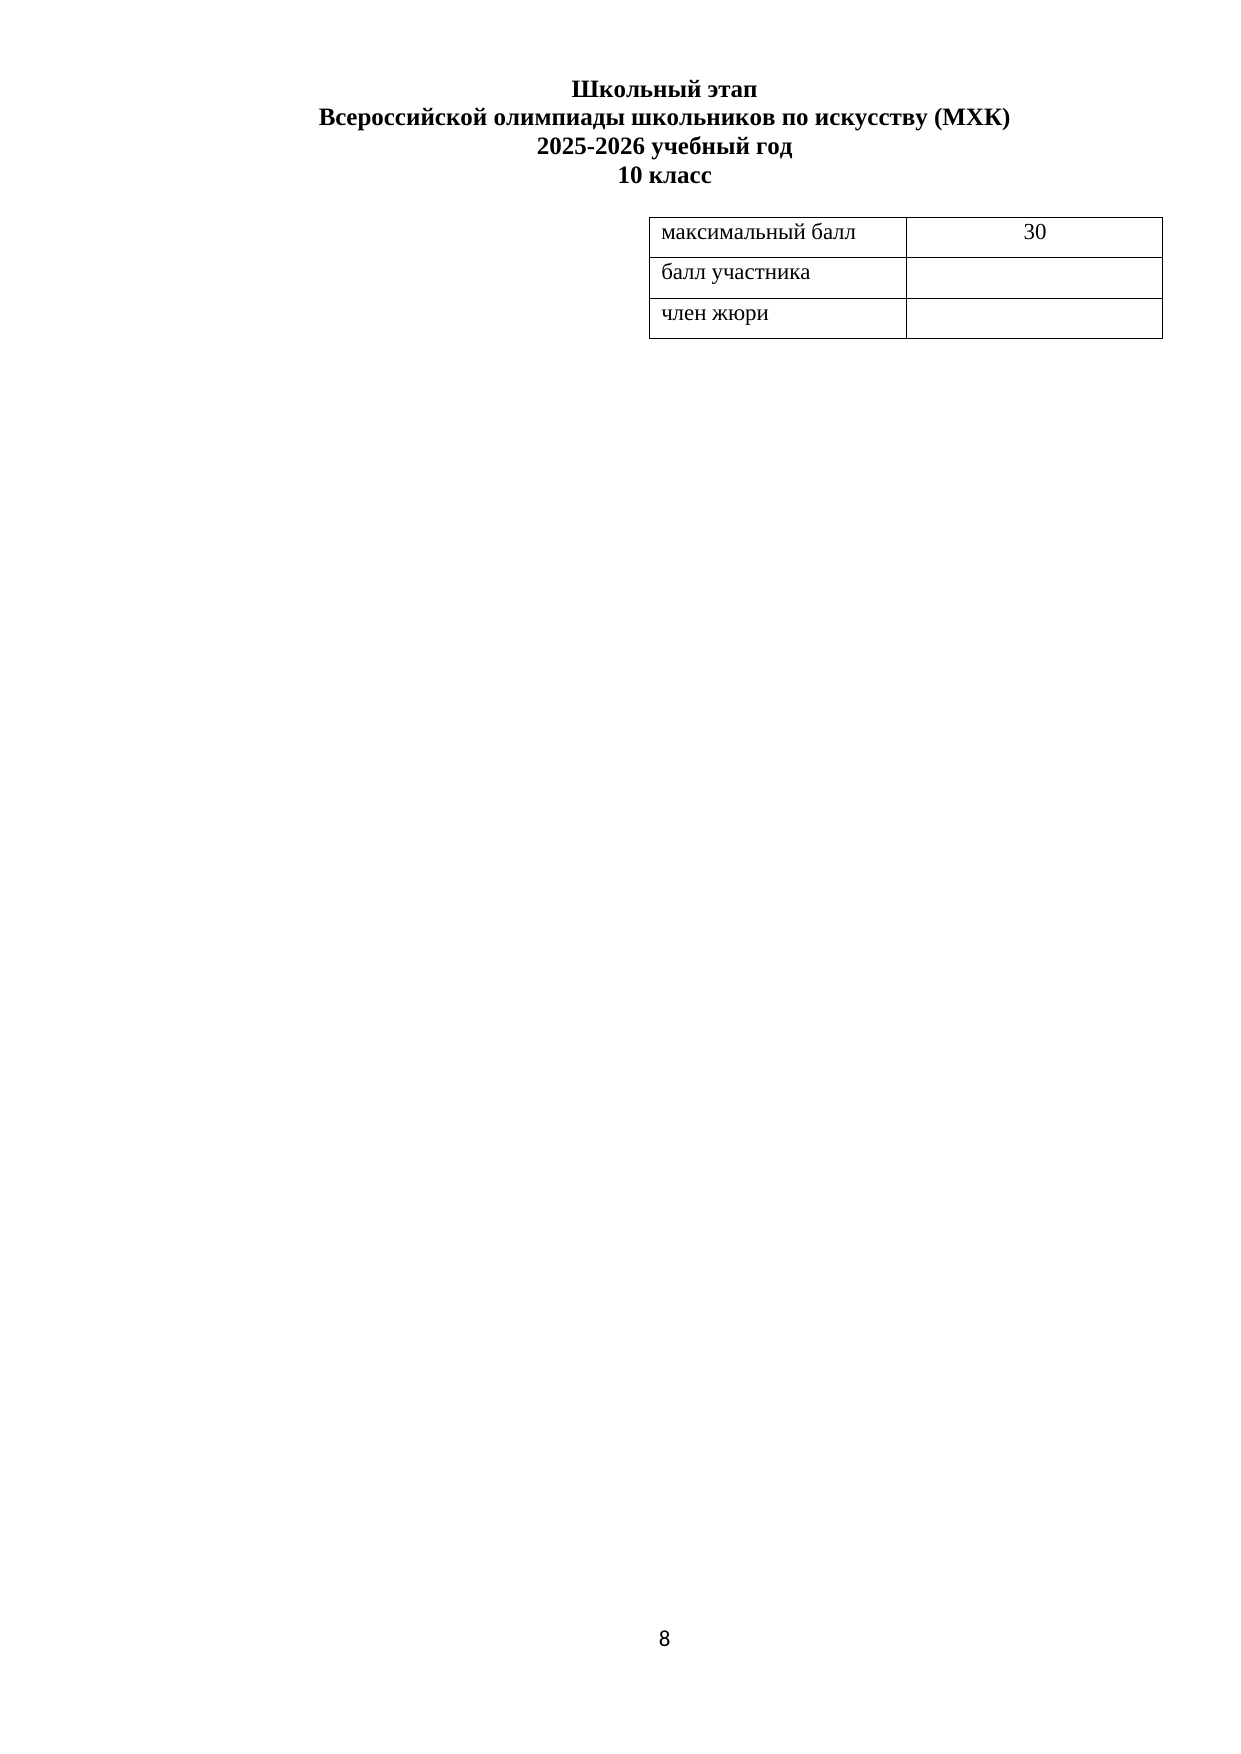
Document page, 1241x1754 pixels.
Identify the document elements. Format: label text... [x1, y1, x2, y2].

table_cell [907, 258, 1162, 298]
table_cell [907, 299, 1162, 338]
table_header максимальный балл [650, 218, 906, 257]
table_header 30 [907, 218, 1162, 257]
table_cell член жюри [650, 299, 906, 338]
table_cell балл участника [650, 258, 906, 298]
